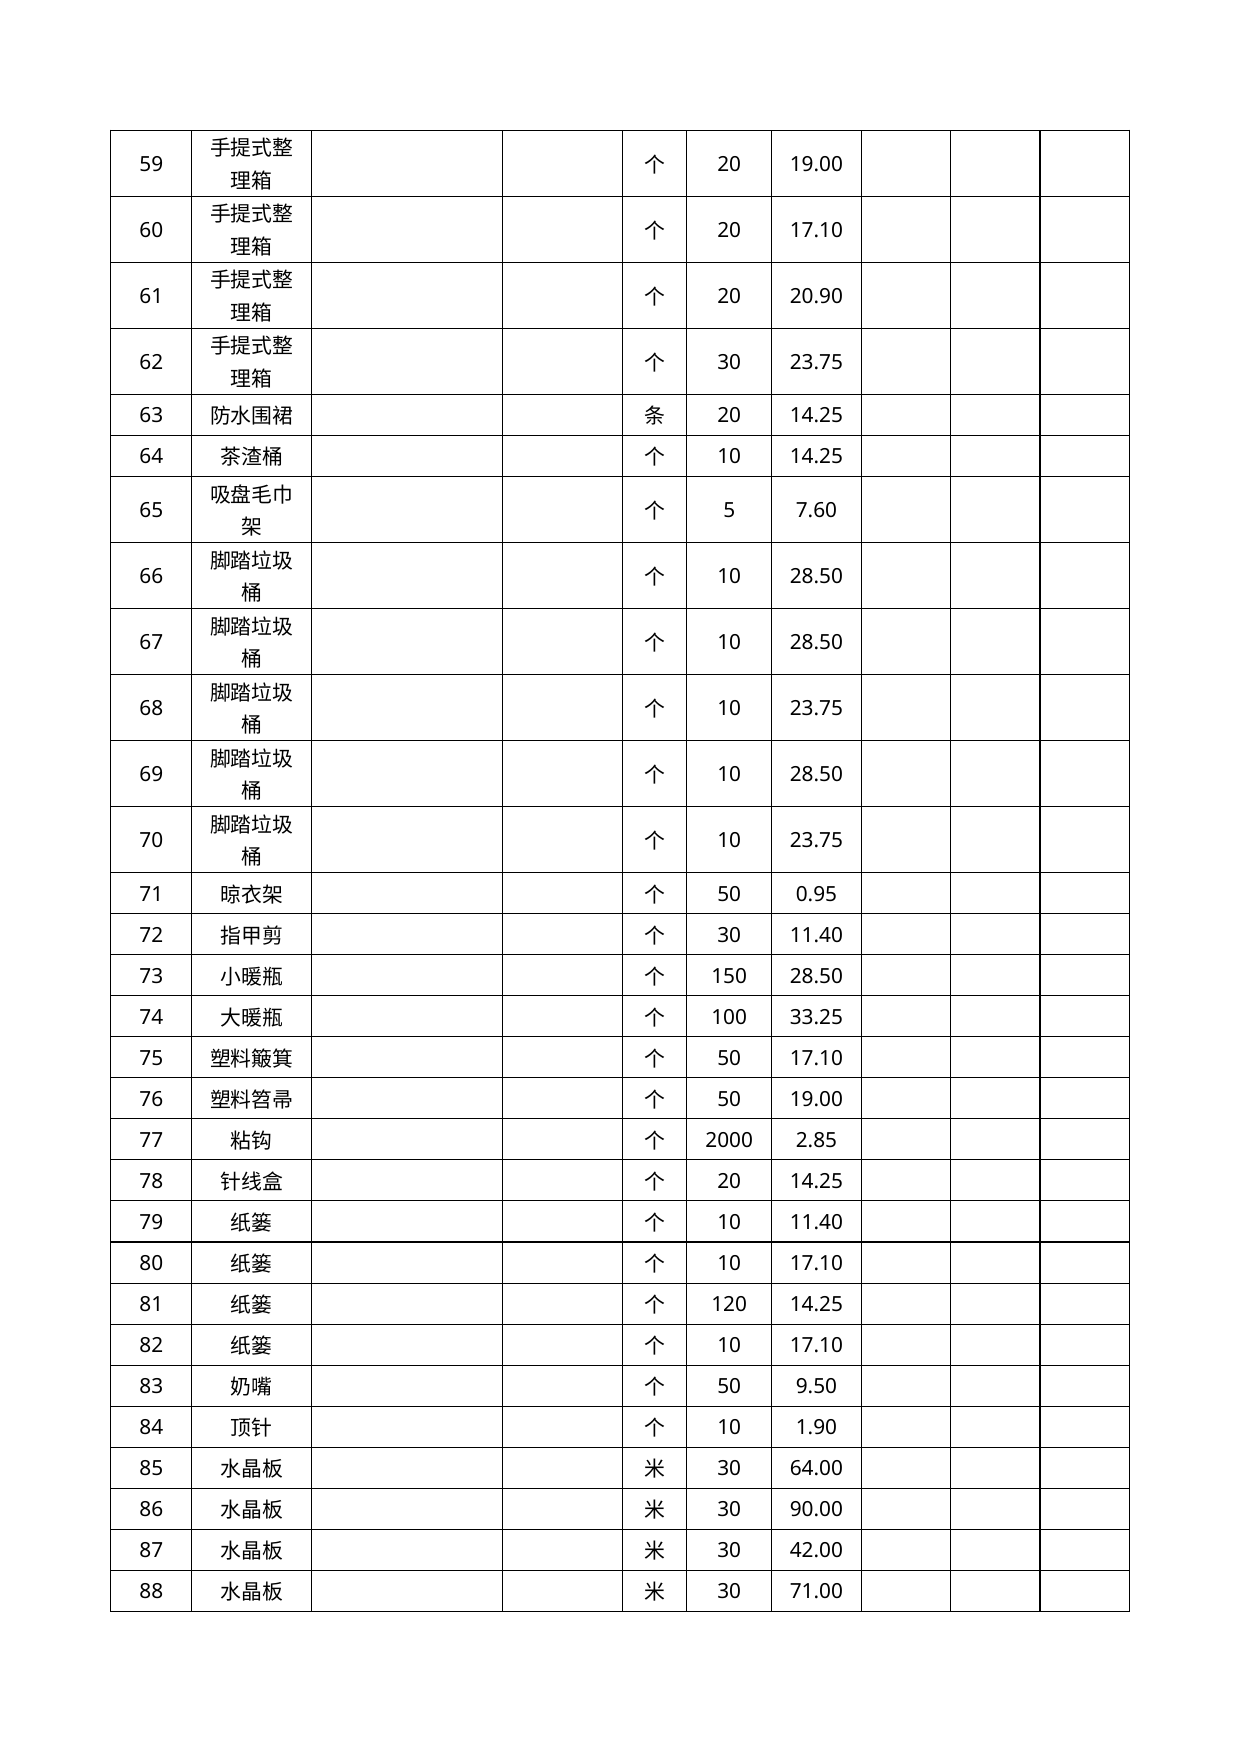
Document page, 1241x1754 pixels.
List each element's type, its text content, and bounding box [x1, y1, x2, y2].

table_cell 71.00 [772, 1571, 861, 1611]
table_cell 76 [111, 1078, 191, 1118]
table_cell 68 [111, 675, 191, 740]
table_cell 23.75 [772, 675, 861, 740]
table_cell [951, 955, 1039, 995]
table_cell [862, 263, 950, 328]
table_cell 个 [623, 1243, 686, 1282]
table_cell 72 [111, 914, 191, 954]
table_cell 10 [687, 741, 771, 806]
table_cell [862, 1201, 950, 1241]
table_cell [951, 1489, 1039, 1529]
table_cell [862, 741, 950, 806]
table_cell 米 [623, 1448, 686, 1488]
table_cell 17.10 [772, 197, 861, 262]
table_cell [312, 1160, 502, 1200]
table_cell 防水围裙 [192, 395, 311, 435]
table_cell [312, 1530, 502, 1570]
table_cell [862, 914, 950, 954]
table_cell [312, 1037, 502, 1077]
table_cell [312, 1325, 502, 1364]
table_cell [1041, 873, 1129, 913]
table_cell 手提式整理箱 [192, 131, 311, 196]
table_cell [1041, 1530, 1129, 1570]
table_cell 个 [623, 131, 686, 196]
table_cell [862, 675, 950, 740]
table_cell 150 [687, 955, 771, 995]
table_cell [1041, 741, 1129, 806]
table_cell [951, 1243, 1039, 1282]
table_cell [503, 477, 622, 542]
table_cell [312, 395, 502, 435]
table_cell 42.00 [772, 1530, 861, 1570]
table_cell [503, 873, 622, 913]
table_cell 水晶板 [192, 1571, 311, 1611]
table_cell 17.10 [772, 1325, 861, 1364]
table_cell [503, 329, 622, 394]
table_cell [1041, 1284, 1129, 1323]
table_cell [312, 131, 502, 196]
table_cell [951, 1448, 1039, 1488]
table_cell 个 [623, 1366, 686, 1406]
table_cell [503, 1201, 622, 1241]
table_cell 个 [623, 329, 686, 394]
table_cell [862, 996, 950, 1036]
table_cell [1041, 996, 1129, 1036]
table_cell [503, 1530, 622, 1570]
table_cell [503, 955, 622, 995]
table_cell 水晶板 [192, 1489, 311, 1529]
table_cell 个 [623, 197, 686, 262]
table_cell 75 [111, 1037, 191, 1077]
table_cell [951, 675, 1039, 740]
table_cell [312, 873, 502, 913]
table_cell [1041, 131, 1129, 196]
table_cell [951, 914, 1039, 954]
table_cell 个 [623, 996, 686, 1036]
table_cell [312, 1489, 502, 1529]
table_cell [1041, 477, 1129, 542]
table_cell 14.25 [772, 1284, 861, 1323]
table_cell [312, 1407, 502, 1447]
table_cell 20.90 [772, 263, 861, 328]
table_cell 20 [687, 263, 771, 328]
table_cell 33.25 [772, 996, 861, 1036]
table_cell [951, 807, 1039, 872]
table_cell 61 [111, 263, 191, 328]
table_cell 个 [623, 1160, 686, 1200]
table_cell [951, 1530, 1039, 1570]
table_cell 个 [623, 1078, 686, 1118]
table_cell [503, 609, 622, 674]
table_cell 10 [687, 543, 771, 608]
table_cell 79 [111, 1201, 191, 1241]
table_cell 28.50 [772, 609, 861, 674]
table_cell 30 [687, 1571, 771, 1611]
table_cell [312, 1119, 502, 1159]
table_cell 个 [623, 477, 686, 542]
table_cell 14.25 [772, 1160, 861, 1200]
table_cell 个 [623, 1119, 686, 1159]
table_cell 手提式整理箱 [192, 329, 311, 394]
table_cell 11.40 [772, 1201, 861, 1241]
table_cell [951, 395, 1039, 435]
table_cell [862, 1489, 950, 1529]
table_cell 大暖瓶 [192, 996, 311, 1036]
table_cell [312, 1366, 502, 1406]
table_cell 吸盘毛巾架 [192, 477, 311, 542]
table_cell [312, 807, 502, 872]
table_cell 10 [687, 609, 771, 674]
table_cell 脚踏垃圾桶 [192, 609, 311, 674]
table_cell 米 [623, 1571, 686, 1611]
table_cell 17.10 [772, 1243, 861, 1282]
table_cell 71 [111, 873, 191, 913]
table_cell [312, 955, 502, 995]
table_cell 64 [111, 436, 191, 476]
table_cell [503, 675, 622, 740]
table_cell [312, 675, 502, 740]
table_cell [1041, 807, 1129, 872]
table_cell [312, 477, 502, 542]
table_cell 20 [687, 1160, 771, 1200]
table_cell 纸篓 [192, 1243, 311, 1282]
table_cell [312, 1284, 502, 1323]
table_cell [951, 131, 1039, 196]
table_cell 73 [111, 955, 191, 995]
table_cell 个 [623, 1037, 686, 1077]
table_cell 50 [687, 1037, 771, 1077]
table_cell 脚踏垃圾桶 [192, 675, 311, 740]
table_cell 小暖瓶 [192, 955, 311, 995]
table_cell [951, 1284, 1039, 1323]
table_cell 14.25 [772, 436, 861, 476]
table_cell [862, 1325, 950, 1364]
table_cell [862, 436, 950, 476]
table_cell 20 [687, 395, 771, 435]
table_cell 78 [111, 1160, 191, 1200]
table_cell [312, 996, 502, 1036]
table_cell 个 [623, 1284, 686, 1323]
table_cell 2.85 [772, 1119, 861, 1159]
table_cell 条 [623, 395, 686, 435]
table_cell [503, 263, 622, 328]
table_cell [503, 131, 622, 196]
table_cell [862, 1366, 950, 1406]
table_cell 17.10 [772, 1037, 861, 1077]
table_cell 10 [687, 1201, 771, 1241]
table_cell [503, 1407, 622, 1447]
table_cell 纸篓 [192, 1201, 311, 1241]
table_cell [312, 1201, 502, 1241]
table_cell [312, 197, 502, 262]
table_cell 脚踏垃圾桶 [192, 543, 311, 608]
table_cell 针线盒 [192, 1160, 311, 1200]
table_cell 50 [687, 873, 771, 913]
table_cell [862, 131, 950, 196]
table_cell [1041, 1119, 1129, 1159]
table_cell [1041, 675, 1129, 740]
table_cell [503, 197, 622, 262]
table_cell [862, 329, 950, 394]
table_cell 指甲剪 [192, 914, 311, 954]
table_cell 11.40 [772, 914, 861, 954]
table_cell 100 [687, 996, 771, 1036]
table_cell [951, 197, 1039, 262]
table_cell 85 [111, 1448, 191, 1488]
table_cell 个 [623, 543, 686, 608]
table_cell [951, 543, 1039, 608]
table_cell 82 [111, 1325, 191, 1364]
table_cell 9.50 [772, 1366, 861, 1406]
table_cell 64.00 [772, 1448, 861, 1488]
table_cell [503, 1119, 622, 1159]
table_cell [503, 436, 622, 476]
table_cell [503, 1366, 622, 1406]
table_cell [951, 741, 1039, 806]
table_cell [1041, 197, 1129, 262]
table_cell 个 [623, 914, 686, 954]
table_cell [951, 1201, 1039, 1241]
table_cell [862, 1160, 950, 1200]
table_cell [312, 741, 502, 806]
table_cell 10 [687, 436, 771, 476]
table_cell [503, 741, 622, 806]
table_cell 手提式整理箱 [192, 197, 311, 262]
table_cell 纸篓 [192, 1284, 311, 1323]
table_cell 10 [687, 807, 771, 872]
table_cell [862, 1571, 950, 1611]
table_cell 5 [687, 477, 771, 542]
table_cell [951, 329, 1039, 394]
table_cell [862, 955, 950, 995]
table_cell [951, 1119, 1039, 1159]
table_cell [312, 1243, 502, 1282]
table_cell 30 [687, 1448, 771, 1488]
table_cell [862, 395, 950, 435]
table_cell [503, 1243, 622, 1282]
table_cell 20 [687, 197, 771, 262]
table_cell [503, 1448, 622, 1488]
table_cell 个 [623, 807, 686, 872]
table_cell 个 [623, 263, 686, 328]
table_cell 塑料簸箕 [192, 1037, 311, 1077]
table_cell [503, 395, 622, 435]
table_cell [951, 436, 1039, 476]
table_cell 28.50 [772, 741, 861, 806]
table_cell 10 [687, 1243, 771, 1282]
table_cell 81 [111, 1284, 191, 1323]
table_cell 30 [687, 1530, 771, 1570]
table_cell [312, 609, 502, 674]
table_cell [1041, 1160, 1129, 1200]
table_cell 80 [111, 1243, 191, 1282]
table_cell 74 [111, 996, 191, 1036]
table_cell 59 [111, 131, 191, 196]
table_cell [503, 1284, 622, 1323]
table_cell 塑料笤帚 [192, 1078, 311, 1118]
table_cell 90.00 [772, 1489, 861, 1529]
table_cell [951, 609, 1039, 674]
table_cell [312, 436, 502, 476]
table_cell [312, 543, 502, 608]
table_cell [1041, 1366, 1129, 1406]
table_cell [312, 1078, 502, 1118]
table_cell [503, 1571, 622, 1611]
table_cell [1041, 263, 1129, 328]
table_cell [862, 1530, 950, 1570]
table_cell 63 [111, 395, 191, 435]
table_cell [1041, 543, 1129, 608]
table_cell 84 [111, 1407, 191, 1447]
table_cell [503, 1489, 622, 1529]
table_cell 66 [111, 543, 191, 608]
table_cell 个 [623, 955, 686, 995]
table_cell [503, 1325, 622, 1364]
table_cell 60 [111, 197, 191, 262]
table_cell [1041, 436, 1129, 476]
table_cell [1041, 1325, 1129, 1364]
table_cell [312, 914, 502, 954]
table_cell 83 [111, 1366, 191, 1406]
table_cell [503, 996, 622, 1036]
table_cell 28.50 [772, 955, 861, 995]
table_cell 86 [111, 1489, 191, 1529]
table_cell [1041, 395, 1129, 435]
table_cell 纸篓 [192, 1325, 311, 1364]
table_cell [503, 914, 622, 954]
table_cell 粘钩 [192, 1119, 311, 1159]
table_cell 晾衣架 [192, 873, 311, 913]
table_cell [1041, 1489, 1129, 1529]
table_cell 个 [623, 873, 686, 913]
table_cell [312, 1448, 502, 1488]
table_cell [951, 1078, 1039, 1118]
table_cell 米 [623, 1489, 686, 1529]
table_cell [951, 996, 1039, 1036]
table_cell 个 [623, 609, 686, 674]
table_cell [1041, 914, 1129, 954]
table_cell 个 [623, 741, 686, 806]
table_cell [1041, 1201, 1129, 1241]
table_cell 14.25 [772, 395, 861, 435]
table_cell [862, 1407, 950, 1447]
table_cell 19.00 [772, 1078, 861, 1118]
table_cell [1041, 1407, 1129, 1447]
table_cell 1.90 [772, 1407, 861, 1447]
table_cell 50 [687, 1078, 771, 1118]
table_cell 30 [687, 329, 771, 394]
table_cell [862, 1078, 950, 1118]
table_cell 19.00 [772, 131, 861, 196]
table_cell 88 [111, 1571, 191, 1611]
table_cell 个 [623, 436, 686, 476]
table_cell [862, 1448, 950, 1488]
table_cell [312, 263, 502, 328]
table_cell [862, 197, 950, 262]
table_cell 20 [687, 131, 771, 196]
table_cell [862, 609, 950, 674]
table_cell [503, 1160, 622, 1200]
table_cell 30 [687, 914, 771, 954]
table_cell [1041, 1037, 1129, 1077]
table_cell 手提式整理箱 [192, 263, 311, 328]
table_cell 120 [687, 1284, 771, 1323]
table_cell 奶嘴 [192, 1366, 311, 1406]
table_cell [1041, 1448, 1129, 1488]
table_cell 顶针 [192, 1407, 311, 1447]
table_cell [1041, 955, 1129, 995]
table_cell [1041, 329, 1129, 394]
table_cell 70 [111, 807, 191, 872]
table_cell [951, 873, 1039, 913]
table_cell 23.75 [772, 807, 861, 872]
table_cell [312, 329, 502, 394]
table_cell [951, 1366, 1039, 1406]
table_cell [862, 1037, 950, 1077]
table_cell 65 [111, 477, 191, 542]
table_cell [862, 477, 950, 542]
table_cell [862, 807, 950, 872]
table_cell 米 [623, 1530, 686, 1570]
table_cell 脚踏垃圾桶 [192, 741, 311, 806]
table_cell 77 [111, 1119, 191, 1159]
table_cell 7.60 [772, 477, 861, 542]
table_cell [503, 1037, 622, 1077]
table_cell [503, 1078, 622, 1118]
table_cell 62 [111, 329, 191, 394]
table_cell 0.95 [772, 873, 861, 913]
table_cell [503, 807, 622, 872]
table_cell 2000 [687, 1119, 771, 1159]
table_cell [862, 1119, 950, 1159]
table_cell [951, 1160, 1039, 1200]
table_cell [862, 873, 950, 913]
table_cell 个 [623, 675, 686, 740]
table_cell 23.75 [772, 329, 861, 394]
table_cell [1041, 609, 1129, 674]
table_cell [862, 1284, 950, 1323]
table_cell 脚踏垃圾桶 [192, 807, 311, 872]
table_cell [862, 1243, 950, 1282]
table_cell 个 [623, 1201, 686, 1241]
table_cell [951, 1571, 1039, 1611]
table_cell [951, 1037, 1039, 1077]
table_cell 87 [111, 1530, 191, 1570]
table_cell 10 [687, 1407, 771, 1447]
table_cell 30 [687, 1489, 771, 1529]
table_cell 水晶板 [192, 1448, 311, 1488]
table_cell [1041, 1243, 1129, 1282]
table_cell [951, 1325, 1039, 1364]
table_cell [951, 263, 1039, 328]
table_cell 69 [111, 741, 191, 806]
table_cell [1041, 1078, 1129, 1118]
table_cell 茶渣桶 [192, 436, 311, 476]
table_cell 10 [687, 675, 771, 740]
table_cell [951, 477, 1039, 542]
table_cell [1041, 1571, 1129, 1611]
table_cell 水晶板 [192, 1530, 311, 1570]
table_cell [951, 1407, 1039, 1447]
table_cell [503, 543, 622, 608]
table_cell 50 [687, 1366, 771, 1406]
table_cell 10 [687, 1325, 771, 1364]
table_cell 个 [623, 1325, 686, 1364]
table_cell 67 [111, 609, 191, 674]
table_cell 28.50 [772, 543, 861, 608]
table_cell [312, 1571, 502, 1611]
table_cell 个 [623, 1407, 686, 1447]
table_cell [862, 543, 950, 608]
